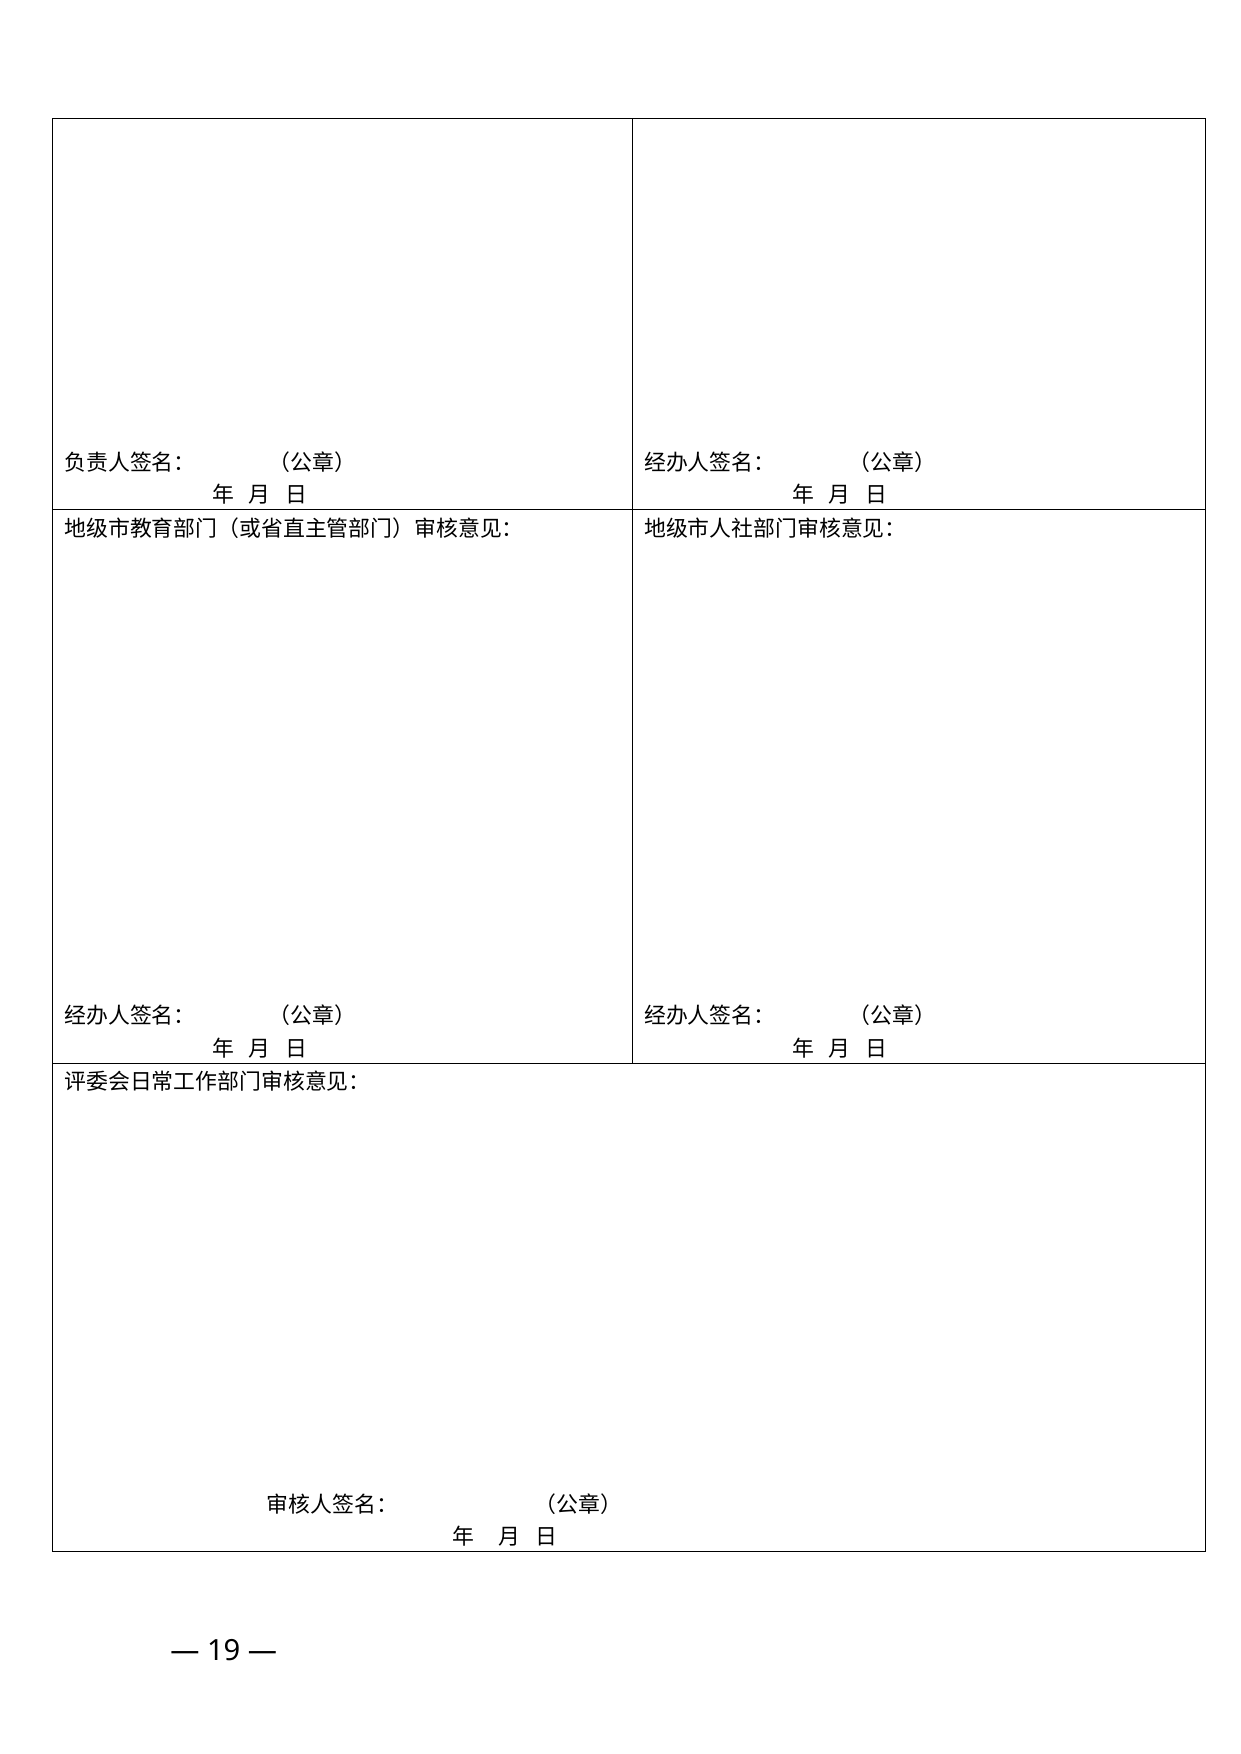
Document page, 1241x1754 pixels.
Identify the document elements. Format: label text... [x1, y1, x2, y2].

table_cell 地级市人社部门审核意见： 经办人签名： （公章） 年 月 日 [633, 510, 1205, 1063]
table_cell 地级市教育部门（或省直主管部门）审核意见： 经办人签名： （公章） 年 月 日 [53, 510, 632, 1063]
table_cell 评委会日常工作部门审核意见： 审核人签名： （公章） 年 月 日 [53, 1064, 1205, 1551]
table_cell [53, 119, 632, 509]
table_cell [633, 119, 1205, 509]
